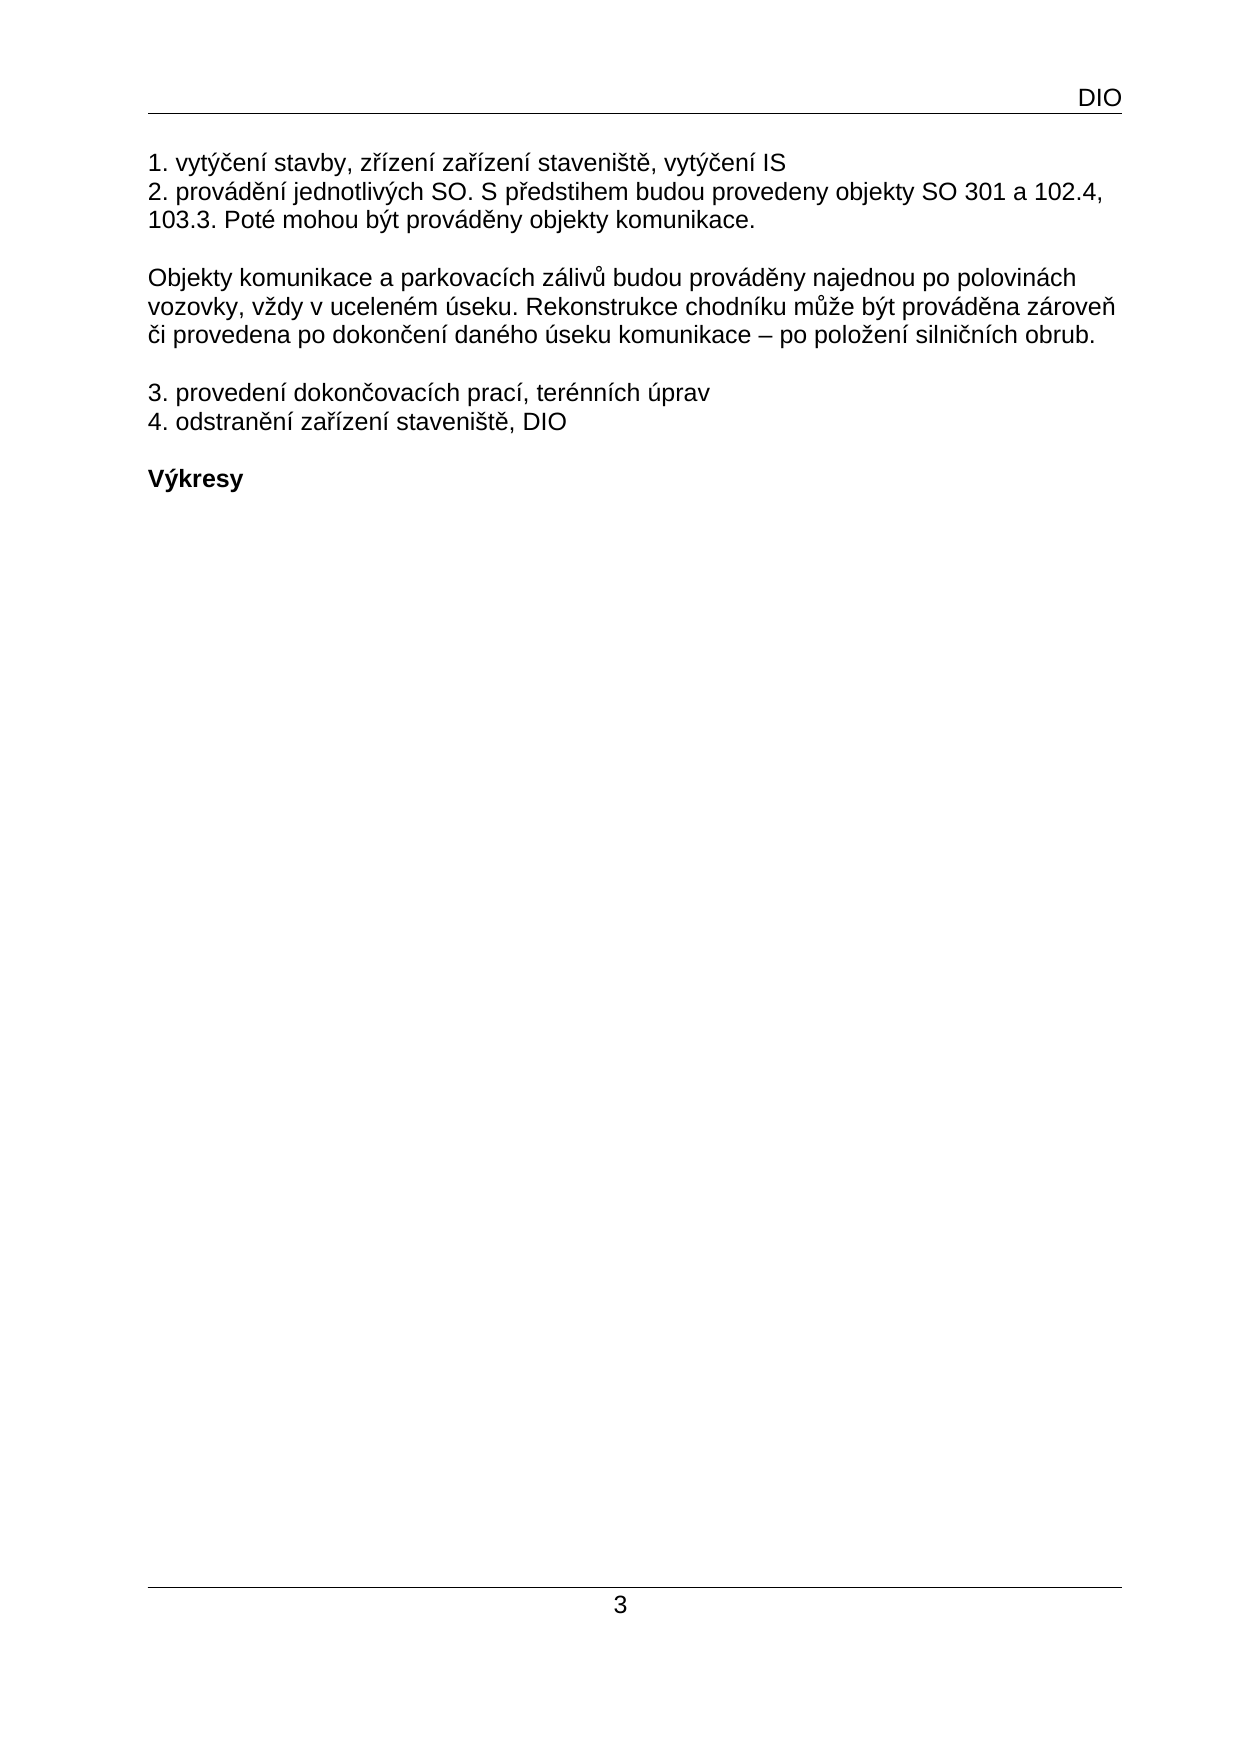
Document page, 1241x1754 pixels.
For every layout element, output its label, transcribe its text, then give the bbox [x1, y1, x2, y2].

text 4. odstranění zařízení staveniště, DIO [148, 406, 1122, 435]
text 3. provedení dokončovacích prací, terénních úprav [148, 378, 1122, 406]
text 1. vytýčení stavby, zřízení zařízení staveniště, vytýčení IS [148, 148, 1122, 176]
text Objekty komunikace a parkovacích zálivů budou prováděny najednou po polovinách vozovky, vždy v uceleném úseku. Rekonstrukce chodníku může být prováděna zároveň či provedena po dokončení daného úseku komunikace – po položení silničních obrub. [148, 263, 1122, 349]
text 2. provádění jednotlivých SO. S předstihem budou provedeny objekty SO 301 a 102.4, 103.3. Poté mohou být prováděny objekty komunikace. [148, 176, 1122, 234]
text Výkresy [148, 464, 1122, 493]
